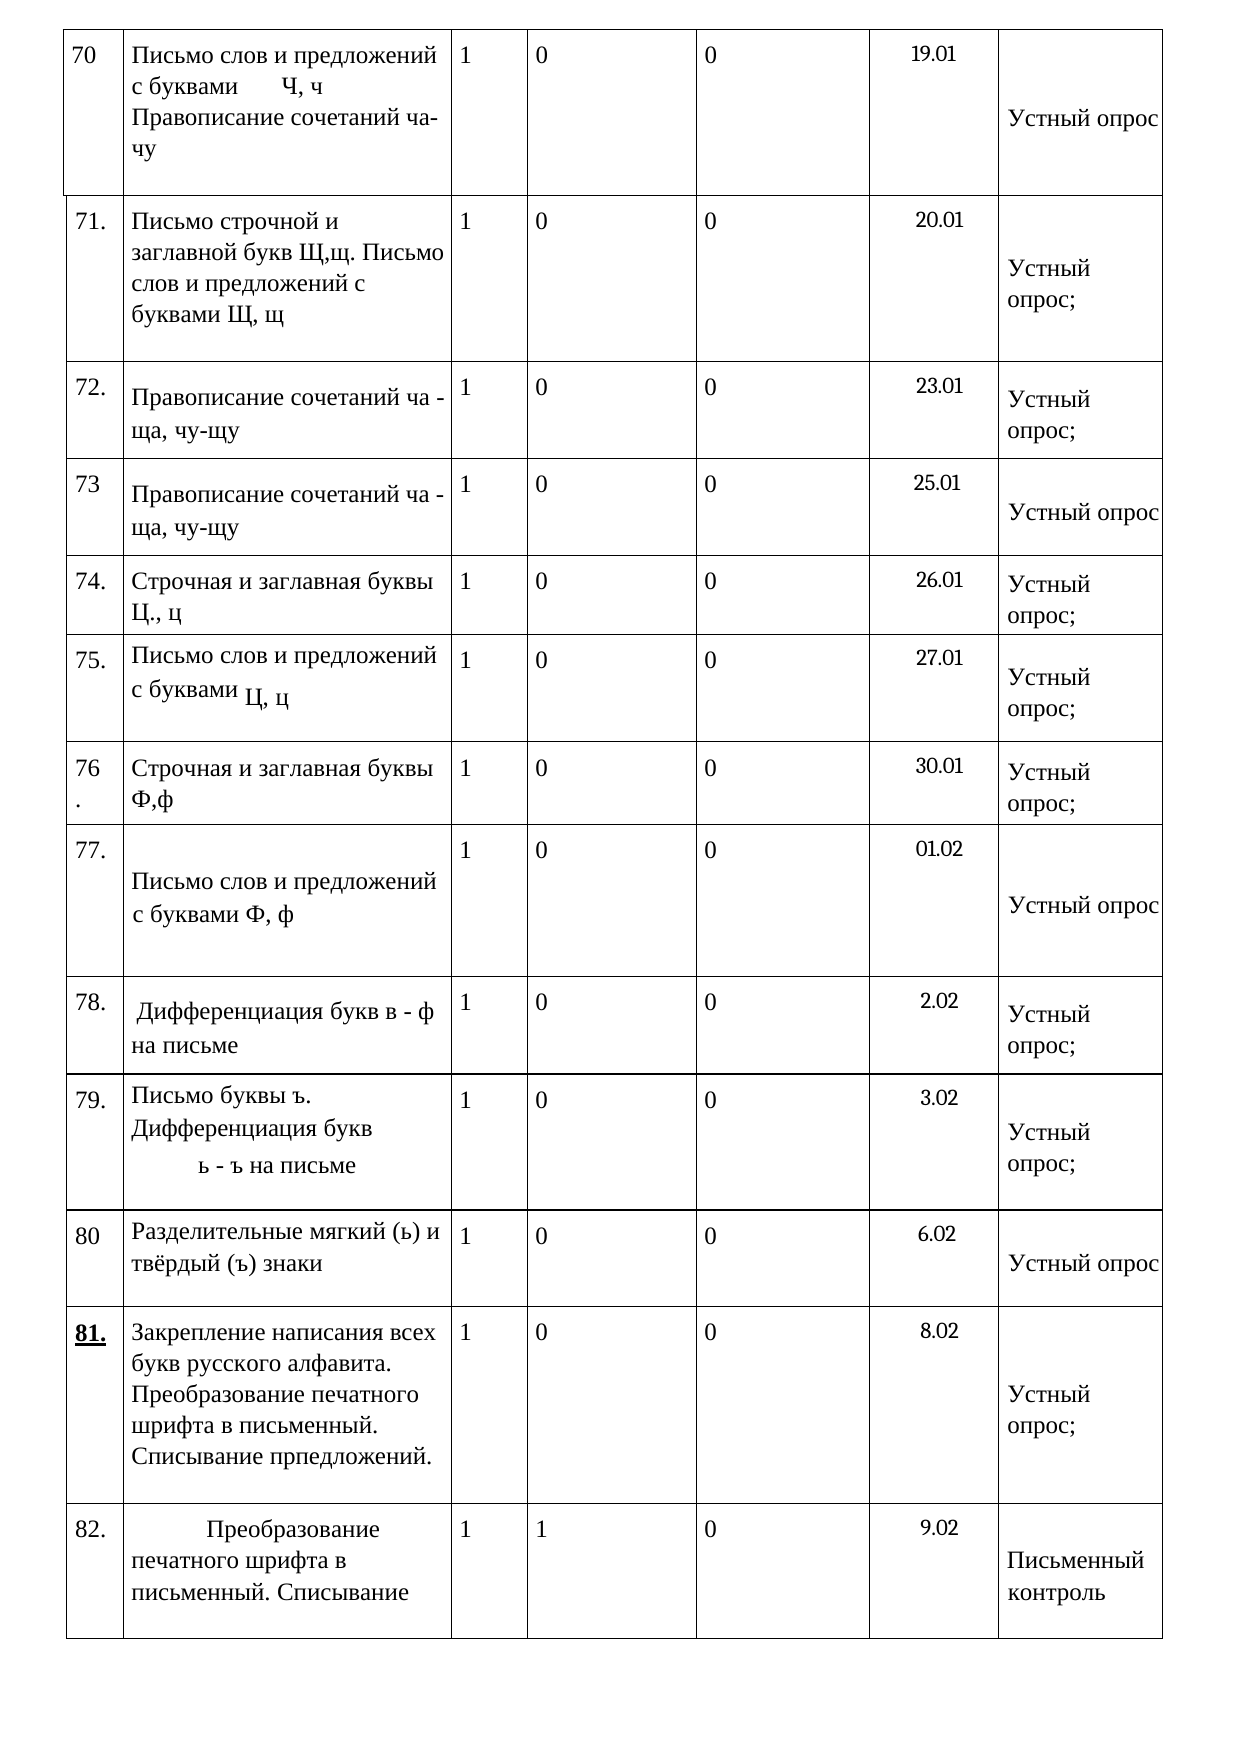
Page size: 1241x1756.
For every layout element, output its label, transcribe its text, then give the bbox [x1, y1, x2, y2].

table_cell 0 [697, 1307, 869, 1503]
table_cell Строчная и заглавная буквы Ф,ф [124, 742, 451, 824]
table_cell 6.02 [870, 1211, 998, 1306]
table_cell 75. [67, 635, 123, 741]
table_cell Устный опрос; [999, 742, 1162, 824]
table_cell 0 [528, 825, 696, 976]
table_cell Устный опрос [999, 825, 1162, 976]
table_header Устный опрос [999, 30, 1162, 195]
table_cell 0 [528, 635, 696, 741]
table_cell 80 [67, 1211, 123, 1306]
table_cell 72. [67, 362, 123, 458]
table_cell 0 [528, 977, 696, 1073]
table_cell Устный опрос; [999, 1307, 1162, 1503]
table_cell 27.01 [870, 635, 998, 741]
table_cell 0 [697, 635, 869, 741]
table_cell 3.02 [870, 1075, 998, 1209]
table_cell 78. [67, 977, 123, 1073]
table_cell 1 [452, 1211, 527, 1306]
table_cell 0 [528, 459, 696, 555]
table_cell 0 [528, 1211, 696, 1306]
table_cell 1 [452, 742, 527, 824]
table_cell 1 [452, 556, 527, 633]
table_header 70 [64, 30, 123, 195]
table_cell 0 [528, 196, 696, 361]
table_cell Письмо слов и предложений с буквами Ф, ф [124, 825, 451, 976]
table_cell Устный опрос; [999, 556, 1162, 633]
table_cell 01.02 [870, 825, 998, 976]
table_cell Устный опрос [999, 459, 1162, 555]
table_cell 82. [67, 1504, 123, 1638]
table_cell 23.01 [870, 362, 998, 458]
table_cell 0 [697, 196, 869, 361]
table_cell Устный опрос; [999, 977, 1162, 1073]
table_cell 79. [67, 1075, 123, 1209]
table_cell Правописание сочетаний ча - ща, чу-щу [124, 459, 451, 555]
table_cell 1 [452, 196, 527, 361]
table_header 1 [452, 30, 527, 195]
table_cell 9.02 [870, 1504, 998, 1638]
table_cell 1 [452, 362, 527, 458]
table_cell Строчная и заглавная буквы Ц., ц [124, 556, 451, 633]
table_cell 0 [528, 742, 696, 824]
table_header 19.01 [870, 30, 998, 195]
table_cell 20.01 [870, 196, 998, 361]
table_cell Разделительные мягкий (ь) и твёрдый (ъ) знаки [124, 1211, 451, 1306]
table_cell 0 [697, 825, 869, 976]
table_cell 1 [528, 1504, 696, 1638]
table_cell Письмо строчной и заглавной букв Щ,щ. Письмо слов и предложений с буквами Щ, щ [124, 196, 451, 361]
table_header Письмо слов и предложений с буквами Ч, ч Правописание cочетаний ча- чу [124, 30, 451, 195]
table_cell Закрепление написания всех букв русского алфавита. Преобразование печатного шрифта в письменный. Списывание прпедложений. [124, 1307, 451, 1503]
table_cell 8.02 [870, 1307, 998, 1503]
table_cell Дифференциация букв в - ф на письме [124, 977, 451, 1073]
table_cell 71. [67, 196, 123, 361]
table_cell 1 [452, 825, 527, 976]
table_cell 1 [452, 1307, 527, 1503]
table_header 0 [528, 30, 696, 195]
table_cell 25.01 [870, 459, 998, 555]
table_cell 0 [697, 1211, 869, 1306]
table_cell 0 [697, 459, 869, 555]
table_cell Устный опрос; [999, 196, 1162, 361]
table_cell Устный опрос; [999, 635, 1162, 741]
table_cell 0 [697, 742, 869, 824]
table_cell 0 [697, 362, 869, 458]
table_cell 76 . [67, 742, 123, 824]
table_cell 0 [697, 1075, 869, 1209]
table_cell Устный опрос [999, 1211, 1162, 1306]
table_cell Письмо буквы ъ. Дифференциация букв ь - ъ на письме [124, 1075, 451, 1209]
table_cell 0 [697, 977, 869, 1073]
table_cell 0 [528, 1075, 696, 1209]
table_cell 1 [452, 459, 527, 555]
table_cell 0 [528, 362, 696, 458]
table_cell 2.02 [870, 977, 998, 1073]
table_cell 77. [67, 825, 123, 976]
table_cell 0 [528, 1307, 696, 1503]
table_header 0 [697, 30, 869, 195]
table_cell 81. [67, 1307, 123, 1503]
table_cell 1 [452, 635, 527, 741]
table_cell 30.01 [870, 742, 998, 824]
table_cell Письменный контроль [999, 1504, 1162, 1638]
table_cell 26.01 [870, 556, 998, 633]
table_cell Преобразование печатного шрифта в письменный. Списывание [124, 1504, 451, 1638]
table_cell 0 [697, 1504, 869, 1638]
table_cell Устный опрос; [999, 1075, 1162, 1209]
table_cell 0 [697, 556, 869, 633]
table_cell Правописание сочетаний ча - ща, чу-щу [124, 362, 451, 458]
table_cell 1 [452, 977, 527, 1073]
table_cell 1 [452, 1504, 527, 1638]
table_cell 74. [67, 556, 123, 633]
table_cell Письмо слов и предложений с буквами Ц, ц [124, 635, 451, 741]
table_cell Устный опрос; [999, 362, 1162, 458]
table_cell 1 [452, 1075, 527, 1209]
table_cell 0 [528, 556, 696, 633]
table_cell 73 [67, 459, 123, 555]
